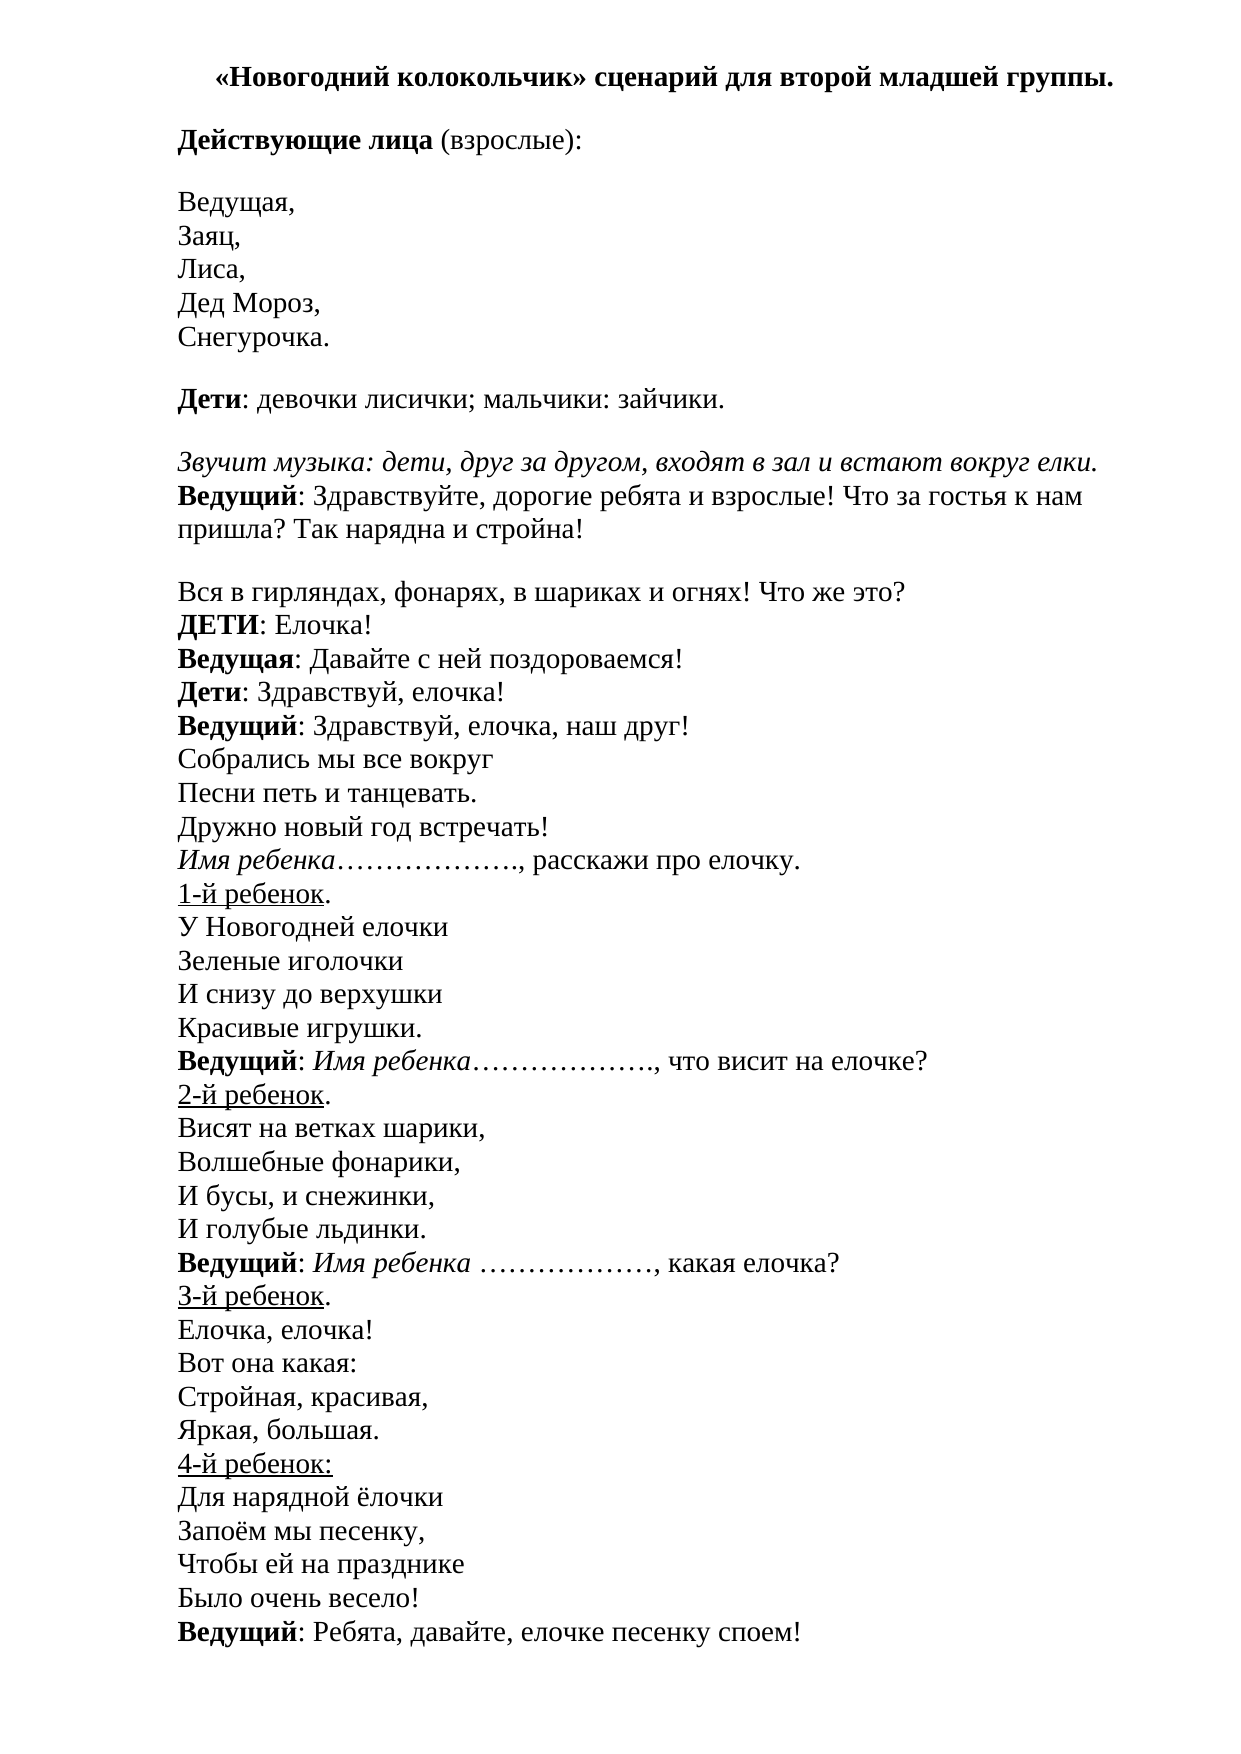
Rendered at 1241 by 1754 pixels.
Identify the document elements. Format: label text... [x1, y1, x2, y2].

text Вот она какая: [177, 1345, 1152, 1379]
text Вся в гирляндах, фонарях, в шариках и огнях! Что же это? [177, 574, 1152, 607]
text И снизу до верхушки [177, 976, 1152, 1010]
text Собрались мы все вокруг [177, 742, 1152, 775]
text Ведущий: Ребята, давайте, елочке песенку споем! [177, 1614, 1152, 1647]
text И бусы, и снежинки, [177, 1178, 1152, 1211]
text Действующие лица (взрослые): [177, 122, 1152, 155]
text Яркая, большая. [177, 1412, 1152, 1446]
text И голубые льдинки. [177, 1211, 1152, 1245]
text Висят на ветках шарики, [177, 1111, 1152, 1144]
text Заяц, [177, 218, 1152, 252]
text Имя ребенка………………., расскажи про елочку. [177, 842, 1152, 876]
text Дети: Здравствуй, елочка! [177, 674, 1152, 708]
text Песни петь и танцевать. [177, 775, 1152, 809]
text ДЕТИ: Елочка! [177, 607, 1152, 641]
text Ведущий: Здравствуй, елочка, наш друг! [177, 708, 1152, 742]
text Дед Мороз, [177, 285, 1152, 319]
text Стройная, красивая, [177, 1379, 1152, 1412]
text Лиса, [177, 252, 1152, 285]
text З-й ребенок. [177, 1278, 1152, 1312]
text Ведущий: Имя ребенка………………., что висит на елочке? [177, 1043, 1152, 1077]
text Красивые игрушки. [177, 1010, 1152, 1043]
text Звучит музыка: дети, друг за другом, входят в зал и встают вокруг елки. Ведущий: Здравствуйте, дорогие ребята и взрослые! Что за гостья к нам пришла? Так нарядна и стройна! [177, 444, 1152, 545]
text «Новогодний колокольчик» сценарий для второй младшей группы. [177, 59, 1152, 93]
text Волшебные фонарики, [177, 1144, 1152, 1178]
text 4-й ребенок: [177, 1446, 1152, 1479]
text Зеленые иголочки [177, 943, 1152, 976]
text Дети: девочки лисички; мальчики: зайчики. [177, 381, 1152, 415]
text Елочка, елочка! [177, 1312, 1152, 1345]
text У Новогодней елочки [177, 909, 1152, 943]
text Дружно новый год встречать! [177, 809, 1152, 842]
text 1-й ребенок. [177, 876, 1152, 909]
text Ведущая, [177, 184, 1152, 218]
text 2-й ребенок. [177, 1077, 1152, 1111]
text Для нарядной ёлочки Запоём мы песенку, Чтобы ей на празднике Было очень весело! [177, 1479, 1152, 1614]
text Снегурочка. [177, 319, 1152, 352]
text Ведущий: Имя ребенка ………………, какая елочка? [177, 1245, 1152, 1278]
text Ведущая: Давайте с ней поздороваемся! [177, 641, 1152, 674]
